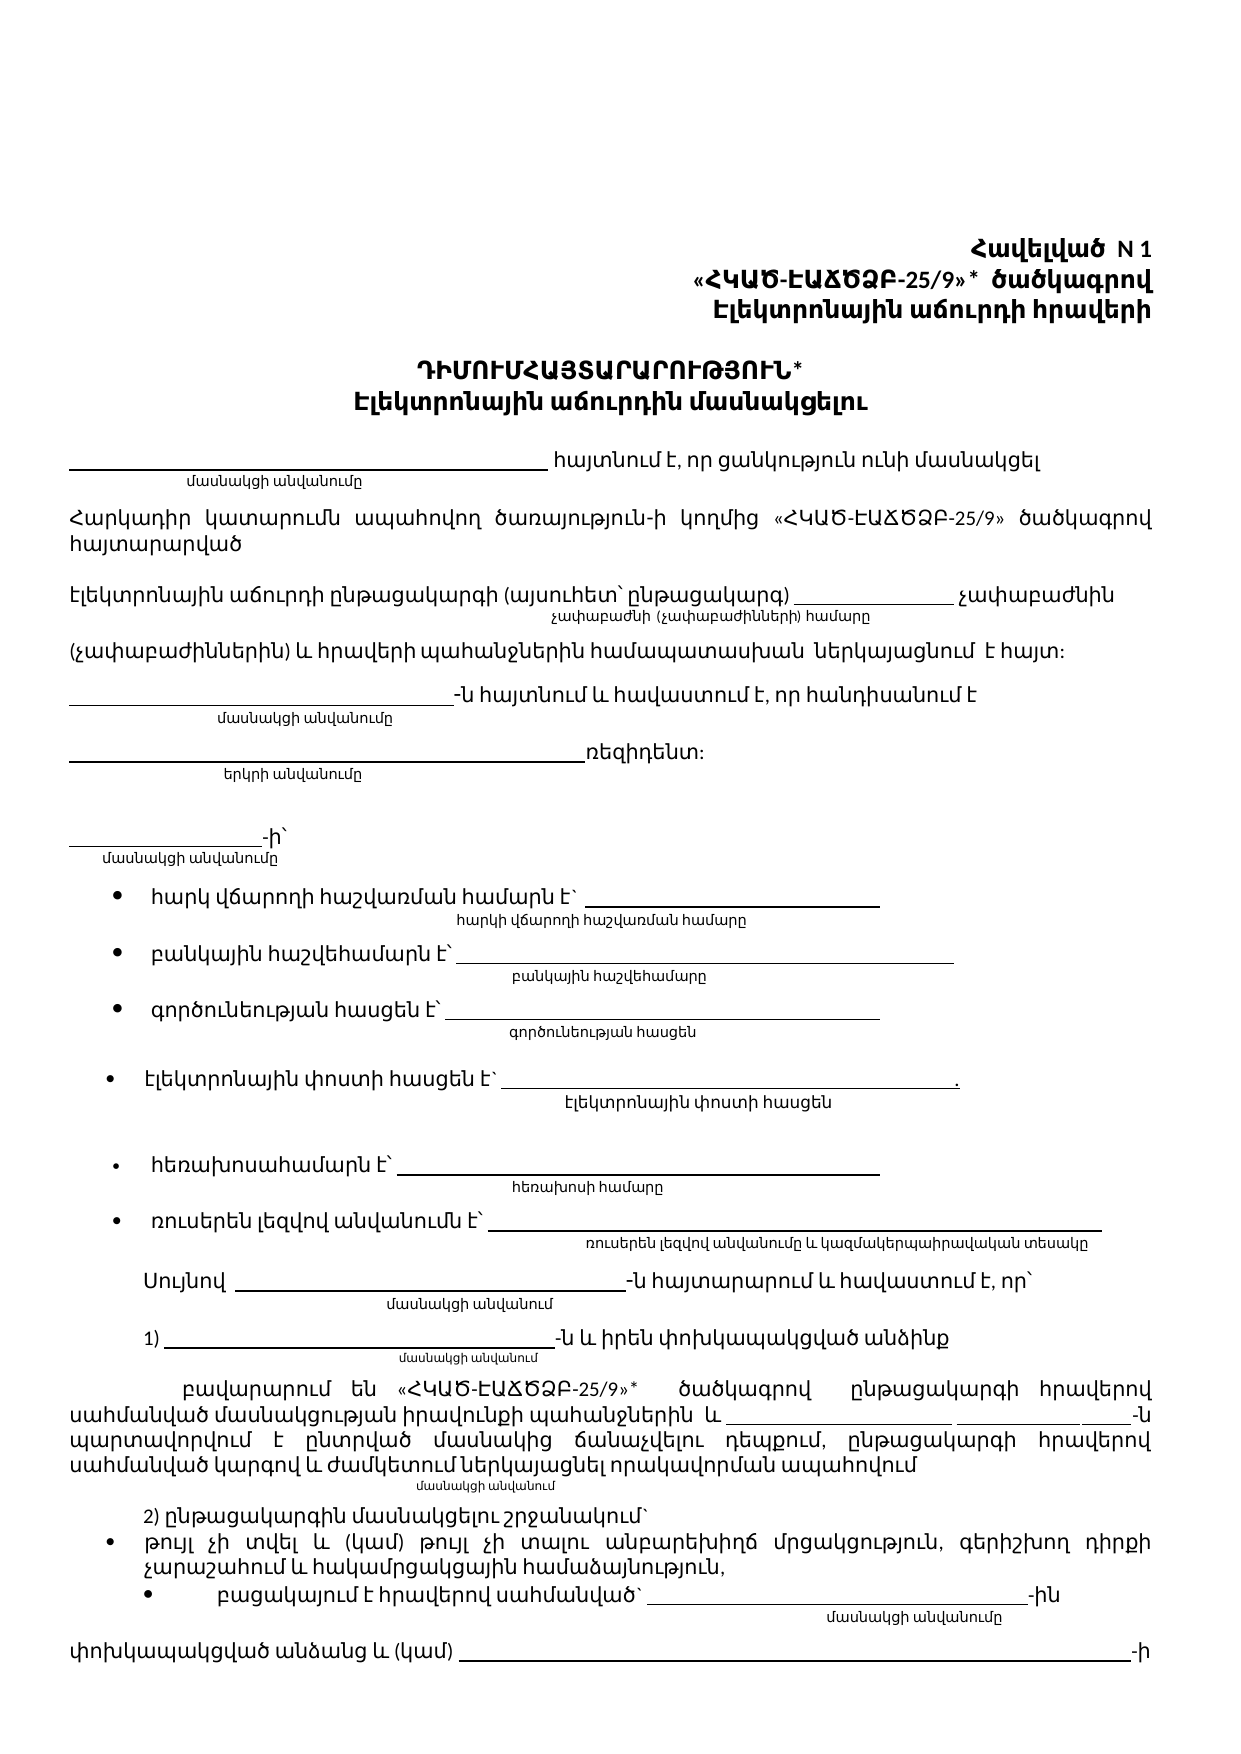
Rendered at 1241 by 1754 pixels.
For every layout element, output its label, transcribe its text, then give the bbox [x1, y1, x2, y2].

text հայտնում է, որ ցանկություն ունի մասնակցել [69, 447, 1152, 472]
text մասնակցի անվանումը [69, 709, 1152, 739]
text մասնակցի անվանումը [69, 850, 1152, 880]
text բավարարում են «ՀԿԱԾ-ԷԱՃԾՁԲ-25/9»* ծածկագրով ընթացակարգի հրավերով սահմանված մասնակցության իրավունքի պահանջներին և -ն պարտավորվում է ընտրված մասնակից ճանաչվելու դեպքում, ընթացակարգի հրավերով սահմանված կարգով և ժամկետում ներկայացնել որակավորման ապահովում [69, 1376, 1152, 1478]
text հարկի վճարողի հաշվառման համարը [69, 911, 1152, 941]
text էլեկտրոնային փոստի հասցեն [69, 1092, 1152, 1127]
text չափաբաժնի (չափաբաժինների) համարը [69, 607, 1152, 638]
text (չափաբաժիններին) և հրավերի պահանջներին համապատասխան ներկայացնում է հայտ: [69, 638, 1152, 663]
text էլեկտրոնային աճուրդի ընթացակարգի (այսուհետ՝ ընթացակարգ) չափաբաժնին [69, 582, 1152, 607]
text 2) ընթացակարգին մասնակցելու շրջանակում` [69, 1503, 1152, 1529]
text մասնակցի անվանումը [69, 472, 1152, 503]
text երկրի անվանումը [69, 765, 1152, 796]
text մասնակցի անվանում [69, 1295, 1152, 1326]
text Սույնով -ն հայտարարում և հավաստում է, որ՝ [69, 1264, 1152, 1295]
text բանկային հաշվեհամարը [438, 967, 1152, 997]
text -ն հայտնում և հավաստում է, որ հանդիսանում է [69, 678, 1152, 709]
list բացակայում է հրավերով սահմանված` -ին [69, 1580, 1152, 1608]
text մասնակցի անվանումը [69, 1608, 1152, 1638]
text Էլեկտրոնային աճուրդի հրավերի [69, 294, 1152, 325]
text հեռախոսի համարը [438, 1178, 1152, 1209]
text ռուսերեն լեզվով անվանումը և կազմակերպաիրավական տեսակը [512, 1234, 1152, 1264]
text գործունեության հասցեն [69, 1023, 1152, 1053]
list գործունեության հասցեն է՝ [113, 997, 1152, 1023]
list թույլ չի տվել և (կամ) թույլ չի տալու անբարեխիղճ մրցակցություն, գերիշխող դիրքի չարաշահում և հակամրցակցային համաձայնություն, [107, 1529, 1152, 1580]
text Հավելված N 1 [69, 233, 1152, 264]
text մասնակցի անվանում [69, 1478, 1152, 1503]
list հարկ վճարողի հաշվառման համարն է` [113, 880, 1152, 911]
list ռուսերեն լեզվով անվանումն է՝ [113, 1209, 1152, 1234]
text մասնակցի անվանում [69, 1351, 1152, 1376]
text -ի՝ [69, 824, 1152, 850]
list հեռախոսահամարն է՝ [113, 1153, 1152, 1178]
text Հարկադիր կատարումն ապահովող ծառայություն-ի կողմից «ՀԿԱԾ-ԷԱՃԾՁԲ-25/9» ծածկագրով հայտարարված [69, 503, 1152, 556]
list բանկային հաշվեհամարն է՝ [113, 941, 1152, 967]
text 1) -ն և իրեն փոխկապակցված անձինք [69, 1326, 1152, 1351]
text ԴԻՄՈՒՄՀԱՅՏԱՐԱՐՈՒԹՅՈՒՆ* [69, 356, 1152, 386]
subtitle Էլեկտրոնային աճուրդին մասնակցելու [69, 386, 1152, 417]
list էլեկտրոնային փոստի հասցեն է` . [107, 1066, 1152, 1092]
text «ՀԿԱԾ-ԷԱՃԾՁԲ-25/9»* ծածկագրով [69, 264, 1152, 294]
text փոխկապակցված անձանց և (կամ) -ի [69, 1638, 1152, 1664]
text ռեզիդենտ: [69, 739, 1152, 765]
